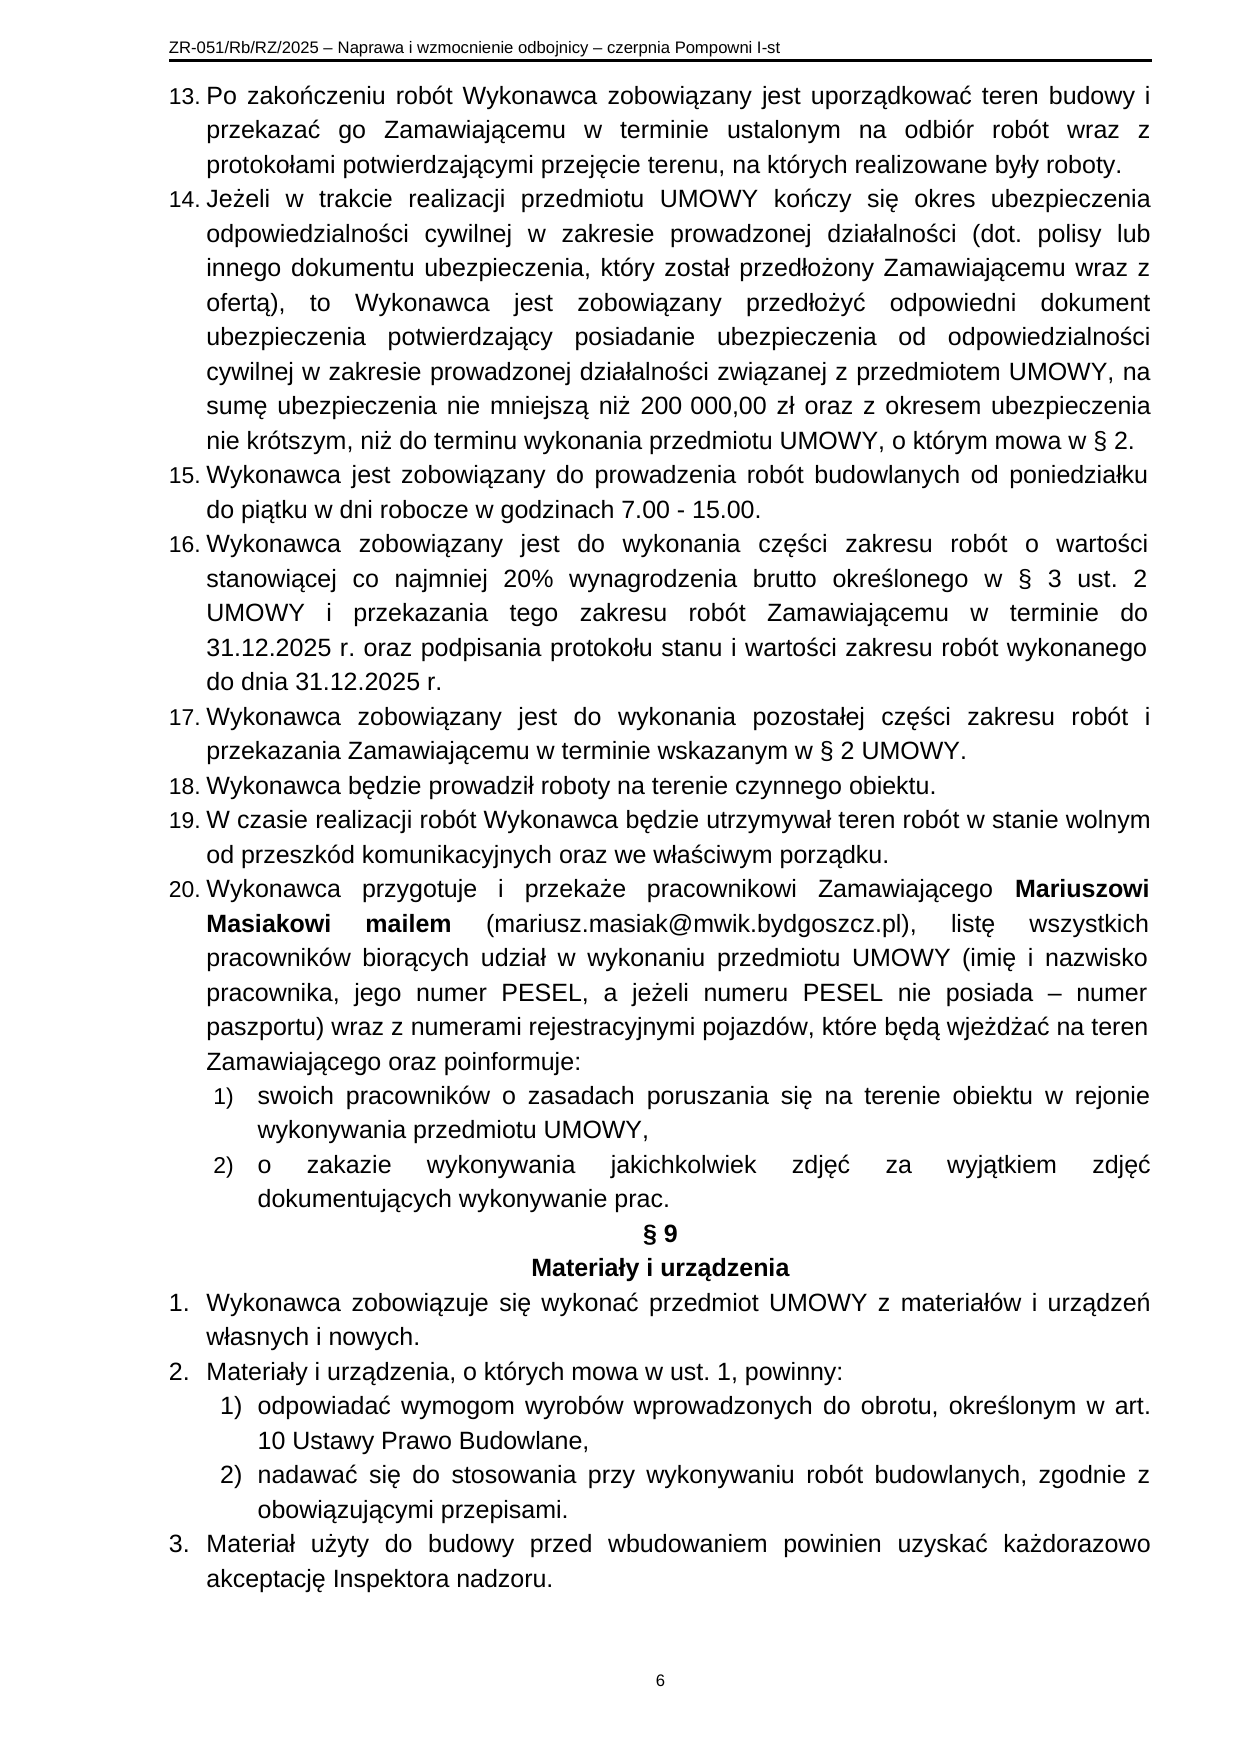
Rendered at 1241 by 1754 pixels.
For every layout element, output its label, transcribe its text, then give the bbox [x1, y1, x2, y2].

list Wykonawca zobowiązuje się wykonać przedmiot UMOWY z materiałów i urządzeń własnych i nowych. [169, 1288, 1152, 1351]
list Wykonawca zobowiązany jest do wykonania pozostałej części zakresu robót i przekazania Zamawiającemu w terminie wskazanym w § 2 UMOWY. [169, 702, 1152, 765]
list Materiał użyty do budowy przed wbudowaniem powinien uzyskać każdorazowo akceptację Inspektora nadzoru. [169, 1529, 1152, 1592]
subtitle § 9 Materiały i urządzenia [169, 1219, 1152, 1282]
list nadawać się do stosowania przy wykonywaniu robót budowlanych, zgodnie z obowiązującymi przepisami. [220, 1460, 1152, 1523]
list Materiały i urządzenia, o których mowa w ust. 1, powinny: [169, 1357, 1152, 1386]
list Wykonawca będzie prowadził roboty na terenie czynnego obiektu. [169, 771, 1152, 799]
list o zakazie wykonywania jakichkolwiek zdjęć za wyjątkiem zdjęć dokumentujących wykonywanie prac. [213, 1150, 1152, 1213]
list Jeżeli w trakcie realizacji przedmiotu UMOWY kończy się okres ubezpieczenia odpowiedzialności cywilnej w zakresie prowadzonej działalności (dot. polisy lub innego dokumentu ubezpieczenia, który został przedłożony Zamawiającemu wraz z ofertą), to Wykonawca jest zobowiązany przedłożyć odpowiedni dokument ubezpieczenia potwierdzający posiadanie ubezpieczenia od odpowiedzialności cywilnej w zakresie prowadzonej działalności związanej z przedmiotem UMOWY, na sumę ubezpieczenia nie mniejszą niż 200 000,00 zł oraz z okresem ubezpieczenia nie krótszym, niż do terminu wykonania przedmiotu UMOWY, o którym mowa w § 2. [169, 184, 1152, 454]
list Po zakończeniu robót Wykonawca zobowiązany jest uporządkować teren budowy i przekazać go Zamawiającemu w terminie ustalonym na odbiór robót wraz z protokołami potwierdzającymi przejęcie terenu, na których realizowane były roboty. [169, 81, 1152, 179]
list swoich pracowników o zasadach poruszania się na terenie obiektu w rejonie wykonywania przedmiotu UMOWY, [213, 1081, 1152, 1144]
list Wykonawca jest zobowiązany do prowadzenia robót budowlanych od poniedziałku do piątku w dni robocze w godzinach 7.00 - 15.00. [169, 460, 1149, 523]
list odpowiadać wymogom wyrobów wprowadzonych do obrotu, określonym w art. 10 Ustawy Prawo Budowlane, [220, 1391, 1152, 1454]
list Wykonawca przygotuje i przekaże pracownikowi Zamawiającego Mariuszowi Masiakowi mailem (mariusz.masiak@mwik.bydgoszcz.pl), listę wszystkich pracowników biorących udział w wykonaniu przedmiotu UMOWY (imię i nazwisko pracownika, jego numer PESEL, a jeżeli numeru PESEL nie posiada – numer paszportu) wraz z numerami rejestracyjnymi pojazdów, które będą wjeżdżać na teren Zamawiającego oraz poinformuje: [169, 874, 1149, 1075]
list Wykonawca zobowiązany jest do wykonania części zakresu robót o wartości stanowiącej co najmniej 20% wynagrodzenia brutto określonego w § 3 ust. 2 UMOWY i przekazania tego zakresu robót Zamawiającemu w terminie do 31.12.2025 r. oraz podpisania protokołu stanu i wartości zakresu robót wykonanego do dnia 31.12.2025 r. [169, 529, 1149, 696]
list W czasie realizacji robót Wykonawca będzie utrzymywał teren robót w stanie wolnym od przeszkód komunikacyjnych oraz we właściwym porządku. [169, 805, 1152, 868]
